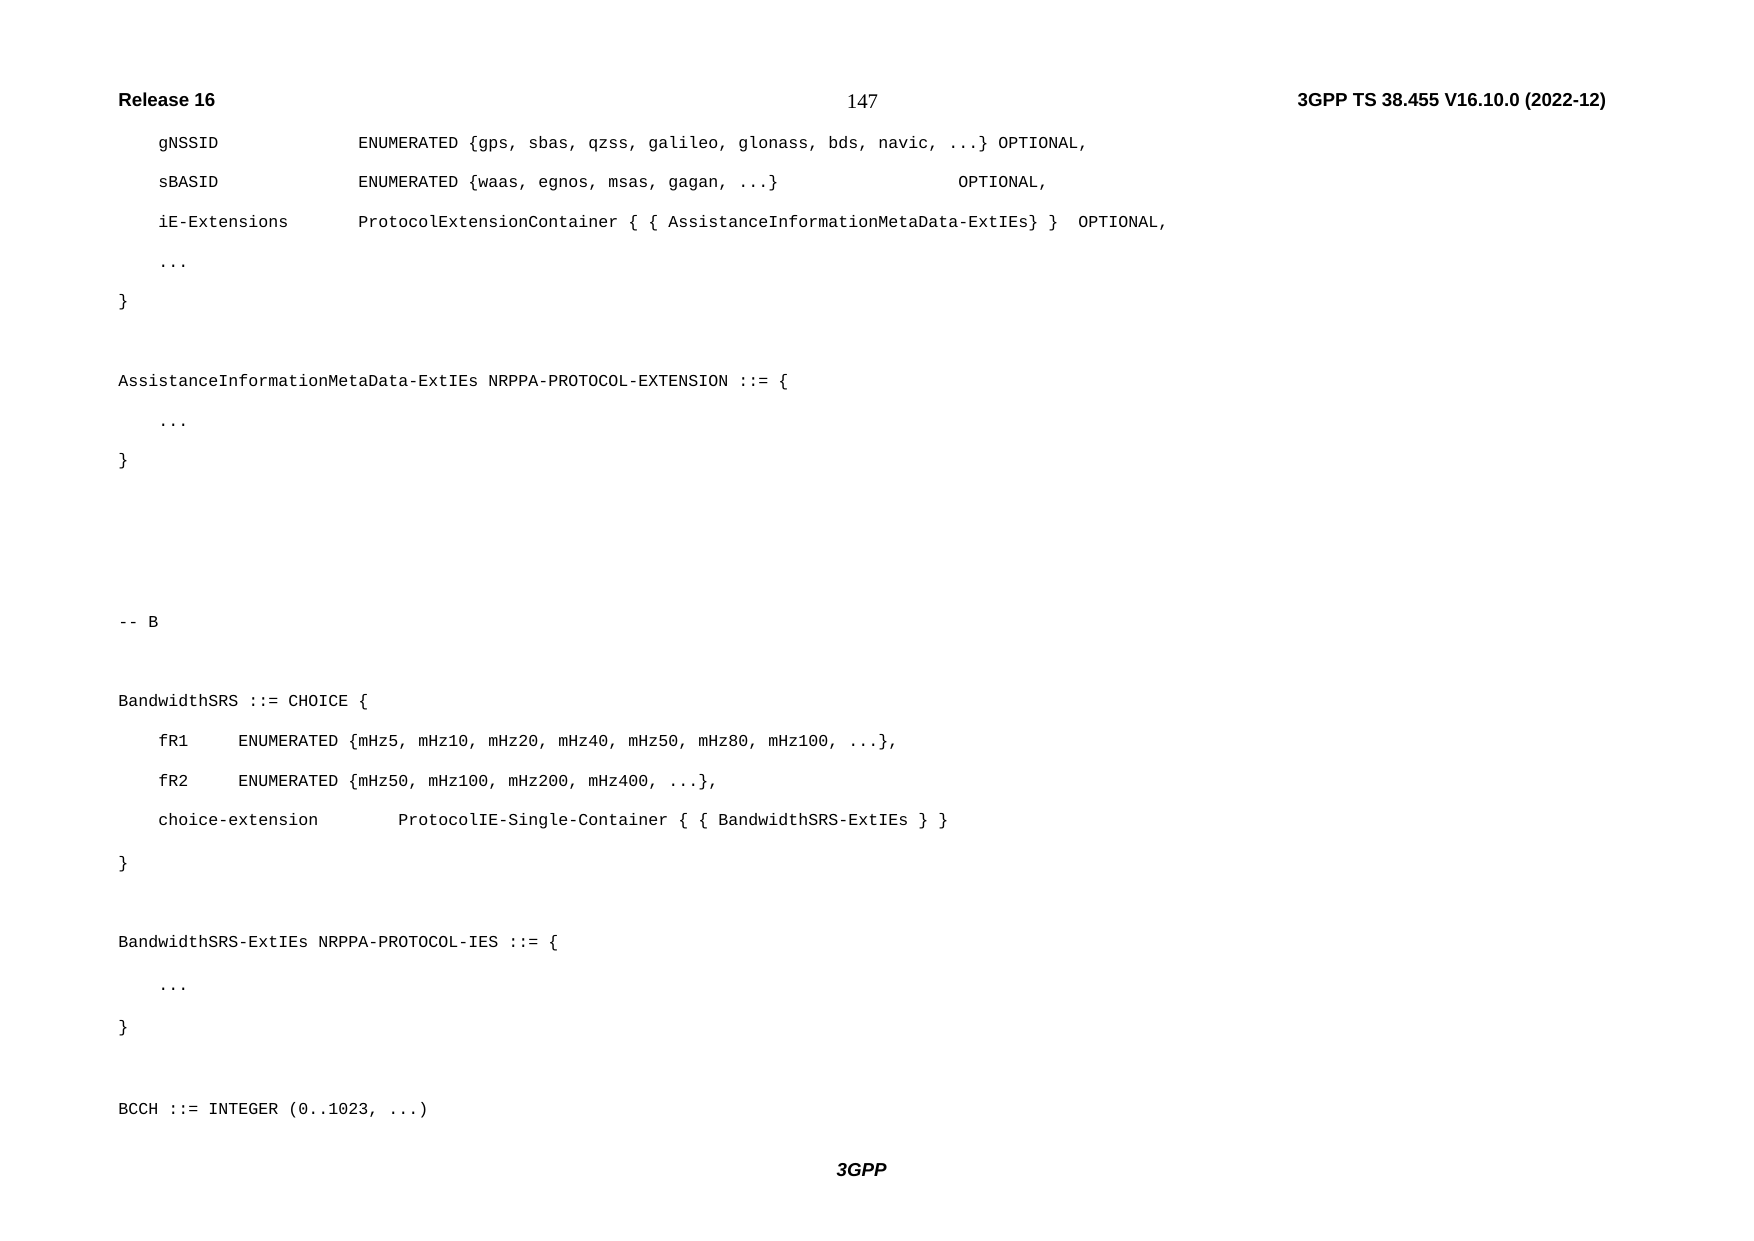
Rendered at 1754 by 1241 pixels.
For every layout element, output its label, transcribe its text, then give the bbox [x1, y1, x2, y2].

text } [118, 452, 1606, 471]
text gNSSID ENUMERATED {gps, sbas, qzss, galileo, glonass, bds, navic, ...} OPTIONAL, [118, 134, 1606, 153]
text BCCH ::= INTEGER (0..1023, ...) [118, 1101, 1606, 1120]
text } [118, 293, 1606, 312]
text iE-Extensions ProtocolExtensionContainer { { AssistanceInformationMetaData-ExtIEs} } OPTIONAL, [118, 214, 1606, 232]
text fR1 ENUMERATED {mHz5, mHz10, mHz20, mHz40, mHz50, mHz80, mHz100, ...}, [118, 732, 1606, 751]
text BandwidthSRS ::= CHOICE { [118, 693, 1606, 712]
text ... [118, 412, 1606, 431]
text } [118, 1019, 1606, 1037]
text AssistanceInformationMetaData-ExtIEs NRPPA-PROTOCOL-EXTENSION ::= { [118, 372, 1606, 391]
text fR2 ENUMERATED {mHz50, mHz100, mHz200, mHz400, ...}, [118, 772, 1606, 791]
text sBASID ENUMERATED {waas, egnos, msas, gagan, ...} OPTIONAL, [118, 174, 1606, 193]
text BandwidthSRS-ExtIEs NRPPA-PROTOCOL-IES ::= { [118, 934, 1606, 952]
text choice-extension ProtocolIE-Single-Container { { BandwidthSRS-ExtIEs } } [118, 812, 1606, 831]
text -- B [118, 613, 1606, 632]
text ... [118, 976, 1606, 995]
text ... [118, 253, 1606, 272]
text } [118, 854, 1606, 873]
